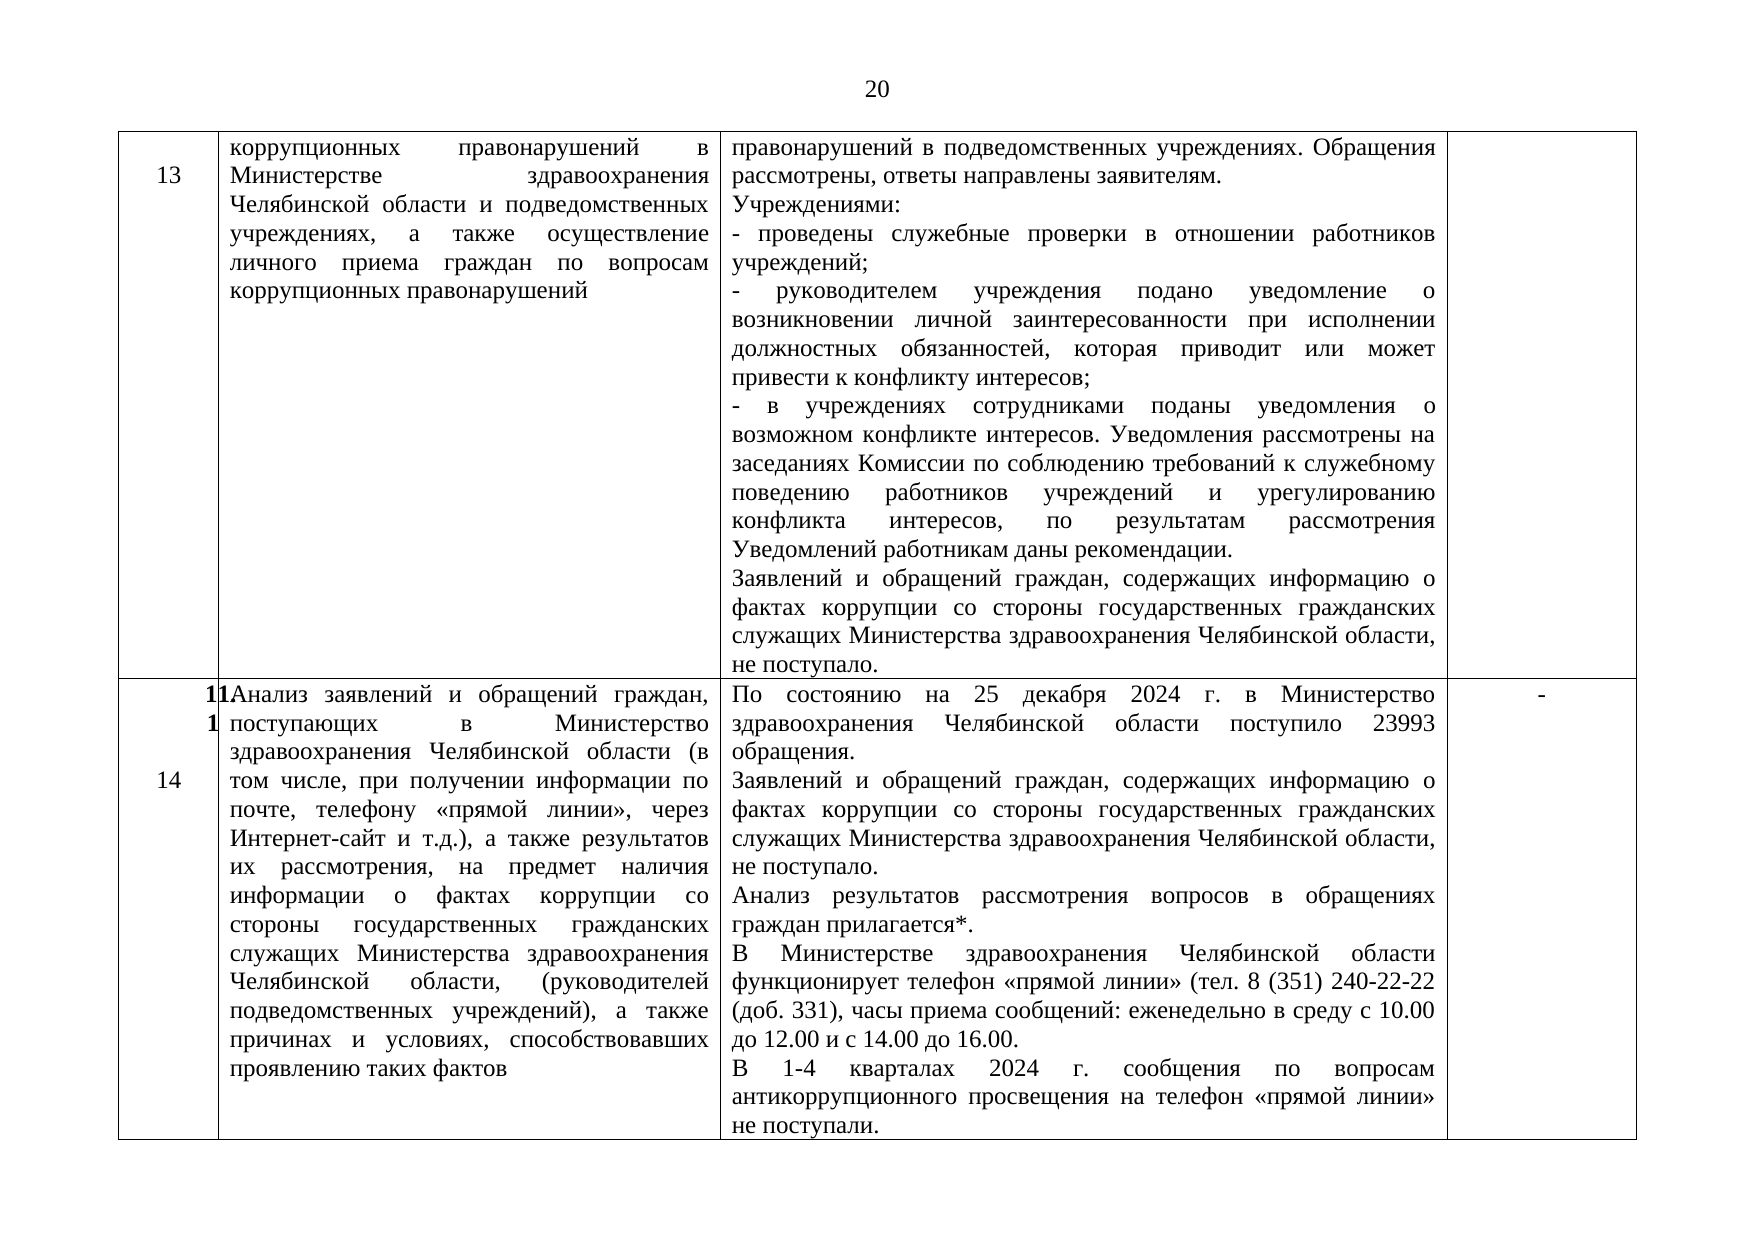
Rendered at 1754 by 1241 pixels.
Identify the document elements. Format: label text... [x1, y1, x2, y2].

table_cell - [1448, 679, 1636, 1139]
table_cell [219, 132, 720, 678]
table_cell 13 13 [119, 132, 218, 678]
table_cell 14 14 [119, 679, 218, 1139]
table_cell Анализ заявлений и обращений граждан, поступающих в Министерство здравоохранения Челябинской области (в том числе, при получении информации по почте, телефону «прямой линии», через Интернет-сайт и т.д.), а также результатов их рассмотрения, на предмет наличия информации о фактах коррупции со стороны государственных гражданских служащих Министерства здравоохранения Челябинской области, (руководителей подведомственных учреждений), а также причинах и условиях, способствовавших проявлению таких фактов [219, 679, 720, 1139]
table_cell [721, 132, 1447, 678]
table_cell - [1448, 132, 1636, 678]
table_cell По состоянию на 25 декабря 2024 г. в Министерство здравоохранения Челябинской области поступило 23993 обращения. Заявлений и обращений граждан, содержащих информацию о фактах коррупции со стороны государственных гражданских служащих Министерства здравоохранения Челябинской области, не поступало. Анализ результатов рассмотрения вопросов в обращениях граждан прилагается*. В Министерстве здравоохранения Челябинской области функционирует телефон «прямой линии» (тел. 8 (351) 240-22-22 (доб. 331), часы приема сообщений: еженедельно в среду с 10.00 до 12.00 и с 14.00 до 16.00. В 1-4 кварталах 2024 г. сообщения по вопросам антикоррупционного просвещения на телефон «прямой линии» не поступали. [721, 679, 1447, 1139]
